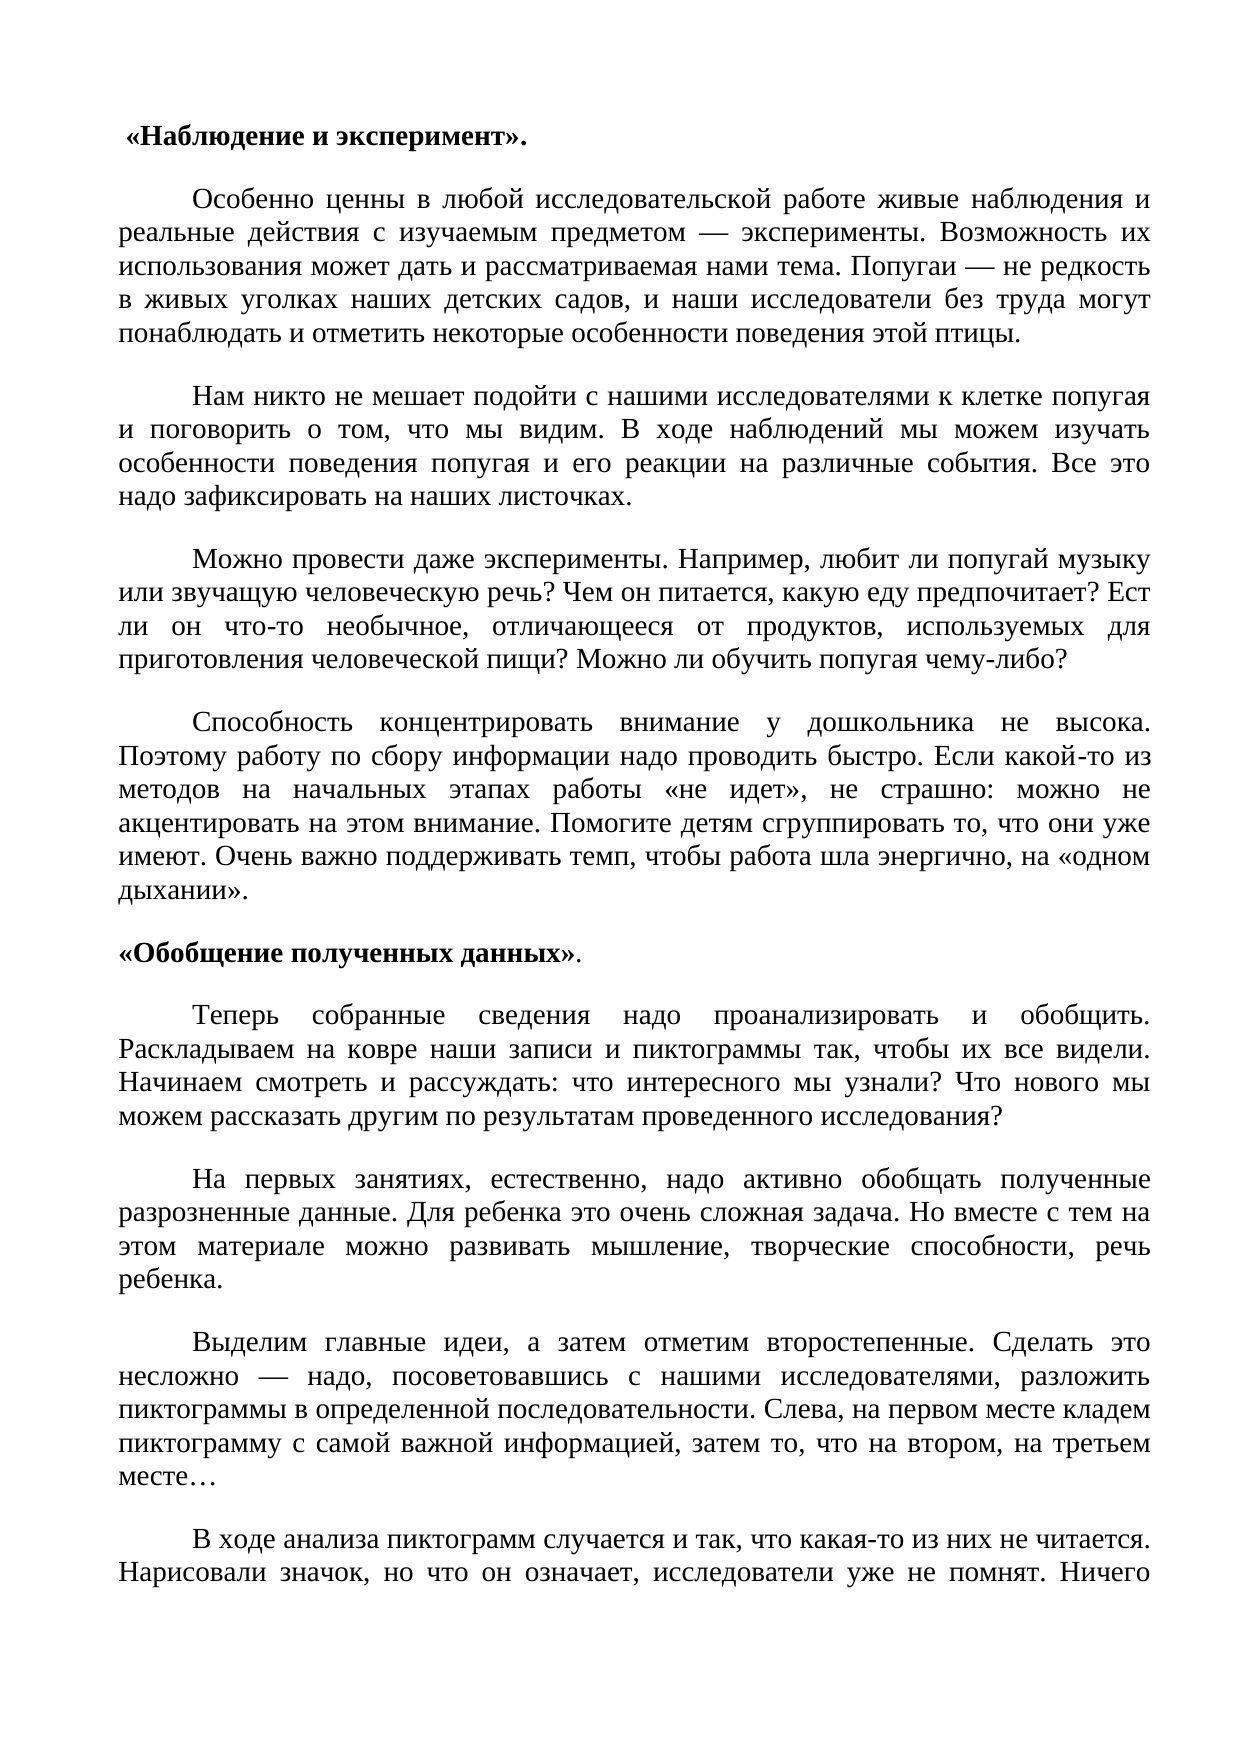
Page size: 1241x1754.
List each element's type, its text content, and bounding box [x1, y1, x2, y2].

text Особенно ценны в любой исследовательской работе живые наблюдения и реальные действия с изучаемым предметом — эксперименты. Возможность их использования может дать и рассматриваемая нами тема. Попугаи — не редкость в живых уголках наших детских садов, и наши исследователи без труда могут понаблюдать и отметить некоторые особенности поведения этой птицы. [118, 181, 1152, 348]
text Теперь собранные сведения надо проанализировать и обобщить. Раскладываем на ковре наши записи и пиктограммы так, чтобы их все видели. Начинаем смотреть и рассуждать: что интересного мы узнали? Что нового мы можем рассказать другим по результатам проведенного исследования? [118, 997, 1152, 1132]
text На первых занятиях, естественно, надо активно обобщать полученные разрозненные данные. Для ребенка это очень сложная задача. Но вместе с тем на этом материале можно развивать мышление, творческие способности, речь ребенка. [118, 1161, 1152, 1295]
text Нам никто не мешает подойти с нашими исследователями к клетке попугая и поговорить о том, что мы видим. В ходе наблюдений мы можем изучать особенности поведения попугая и его реакции на различные события. Все это надо зафиксировать на наших листочках. [118, 378, 1152, 512]
text Можно провести даже эксперименты. Например, любит ли попугай музыку или звучащую человеческую речь? Чем он питается, какую еду предпочитает? Ест ли он что-то необычное, отличающееся от продуктов, используемых для приготовления человеческой пищи? Можно ли обучить попугая чему-либо? [118, 541, 1152, 675]
text «Наблюдение и эксперимент». [118, 118, 1152, 152]
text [118, 1521, 1152, 1588]
text Способность концентрировать внимание у дошкольника не высока. Поэтому работу по сбору информации надо проводить быстро. Если какой-то из методов на начальных этапах работы «не идет», не страшно: можно не акцентировать на этом внимание. Помогите детям сгруппировать то, что они уже имеют. Очень важно поддерживать темп, чтобы работа шла энергично, на «одном дыхании». [118, 704, 1152, 906]
text «Обобщение полученных данных». [118, 935, 1152, 968]
text Выделим главные идеи, а затем отметим второстепенные. Сделать это несложно — надо, посоветовавшись с нашими исследователями, разложить пиктограммы в определенной последовательности. Слева, на первом месте кладем пиктограмму с самой важной информацией, затем то, что на втором, на третьем месте… [118, 1324, 1152, 1492]
